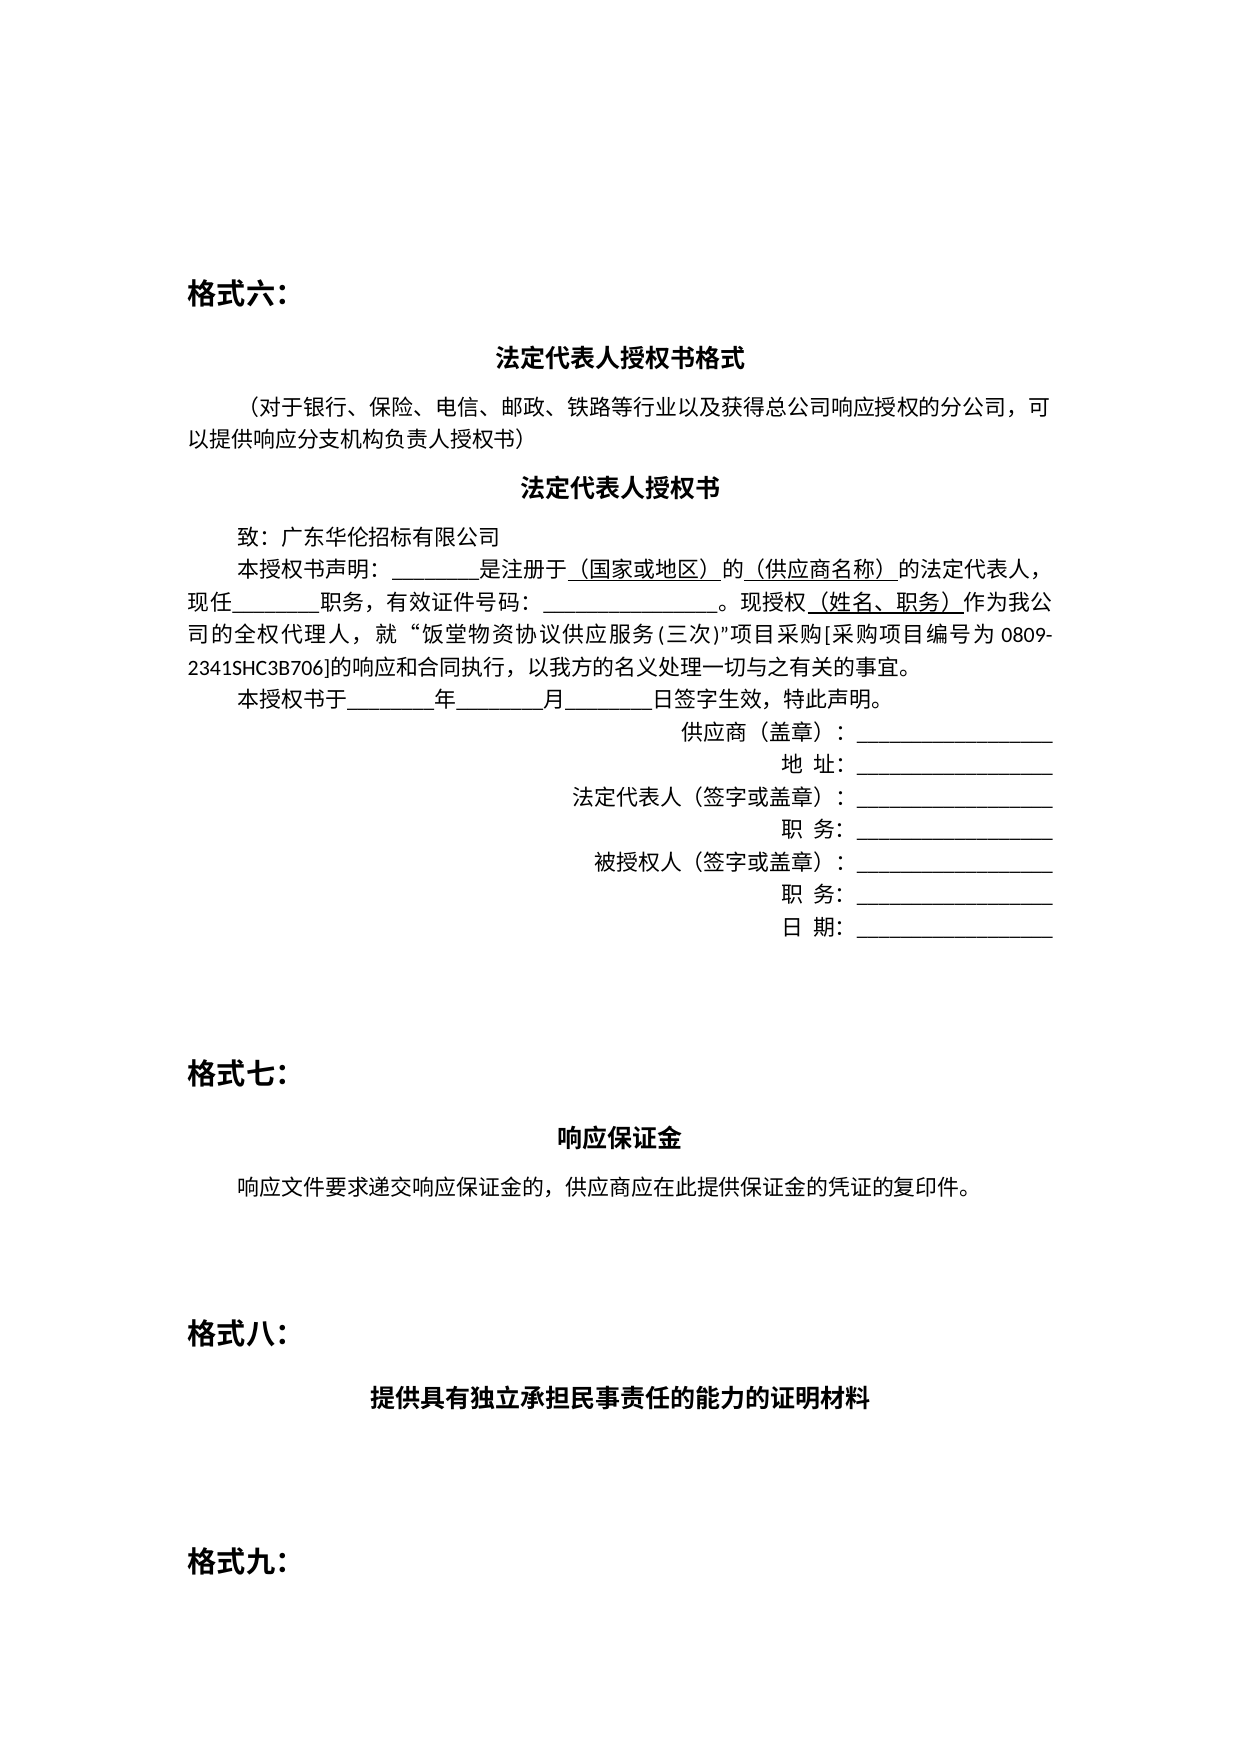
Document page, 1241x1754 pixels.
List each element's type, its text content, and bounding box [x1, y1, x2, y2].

text 致：广东华伦招标有限公司 [187, 519, 1053, 552]
text （对于银行、保险、电信、邮政、铁路等行业以及获得总公司响应授权的分公司，可以提供响应分支机构负责人授权书） [187, 389, 1053, 454]
text 本授权书声明：________是注册于（国家或地区）的（供应商名称）的法定代表人，现任________职务，有效证件号码：________________。现授权（姓名、职务）作为我公司的全权代理人，就“饭堂物资协议供应服务(三次)”项目采购[采购项目编号为0809-2341SHC3B706]的响应和合同执行，以我方的名义处理一切与之有关的事宜。 [187, 552, 1053, 682]
text 格式七： [187, 1039, 1053, 1104]
text 日 期：__________________ [187, 909, 1053, 942]
text 响应保证金 [187, 1104, 1053, 1169]
text 响应文件要求递交响应保证金的，供应商应在此提供保证金的凭证的复印件。 [187, 1169, 1053, 1202]
text 法定代表人（签字或盖章）：__________________ [187, 779, 1053, 812]
text 地 址：__________________ [187, 747, 1053, 779]
text 格式九： [187, 1527, 1053, 1592]
text 提供具有独立承担民事责任的能力的证明材料 [187, 1364, 1053, 1429]
text 本授权书于________年________月________日签字生效，特此声明。 [187, 682, 1053, 714]
text 格式六： [187, 259, 1053, 324]
text 职 务：__________________ [187, 877, 1053, 909]
text 法定代表人授权书 [187, 454, 1053, 519]
text 被授权人（签字或盖章）：__________________ [187, 844, 1053, 877]
text 格式八： [187, 1299, 1053, 1364]
text 法定代表人授权书格式 [187, 324, 1053, 389]
text 职 务：__________________ [187, 812, 1053, 844]
text 供应商（盖章）：__________________ [187, 714, 1053, 747]
